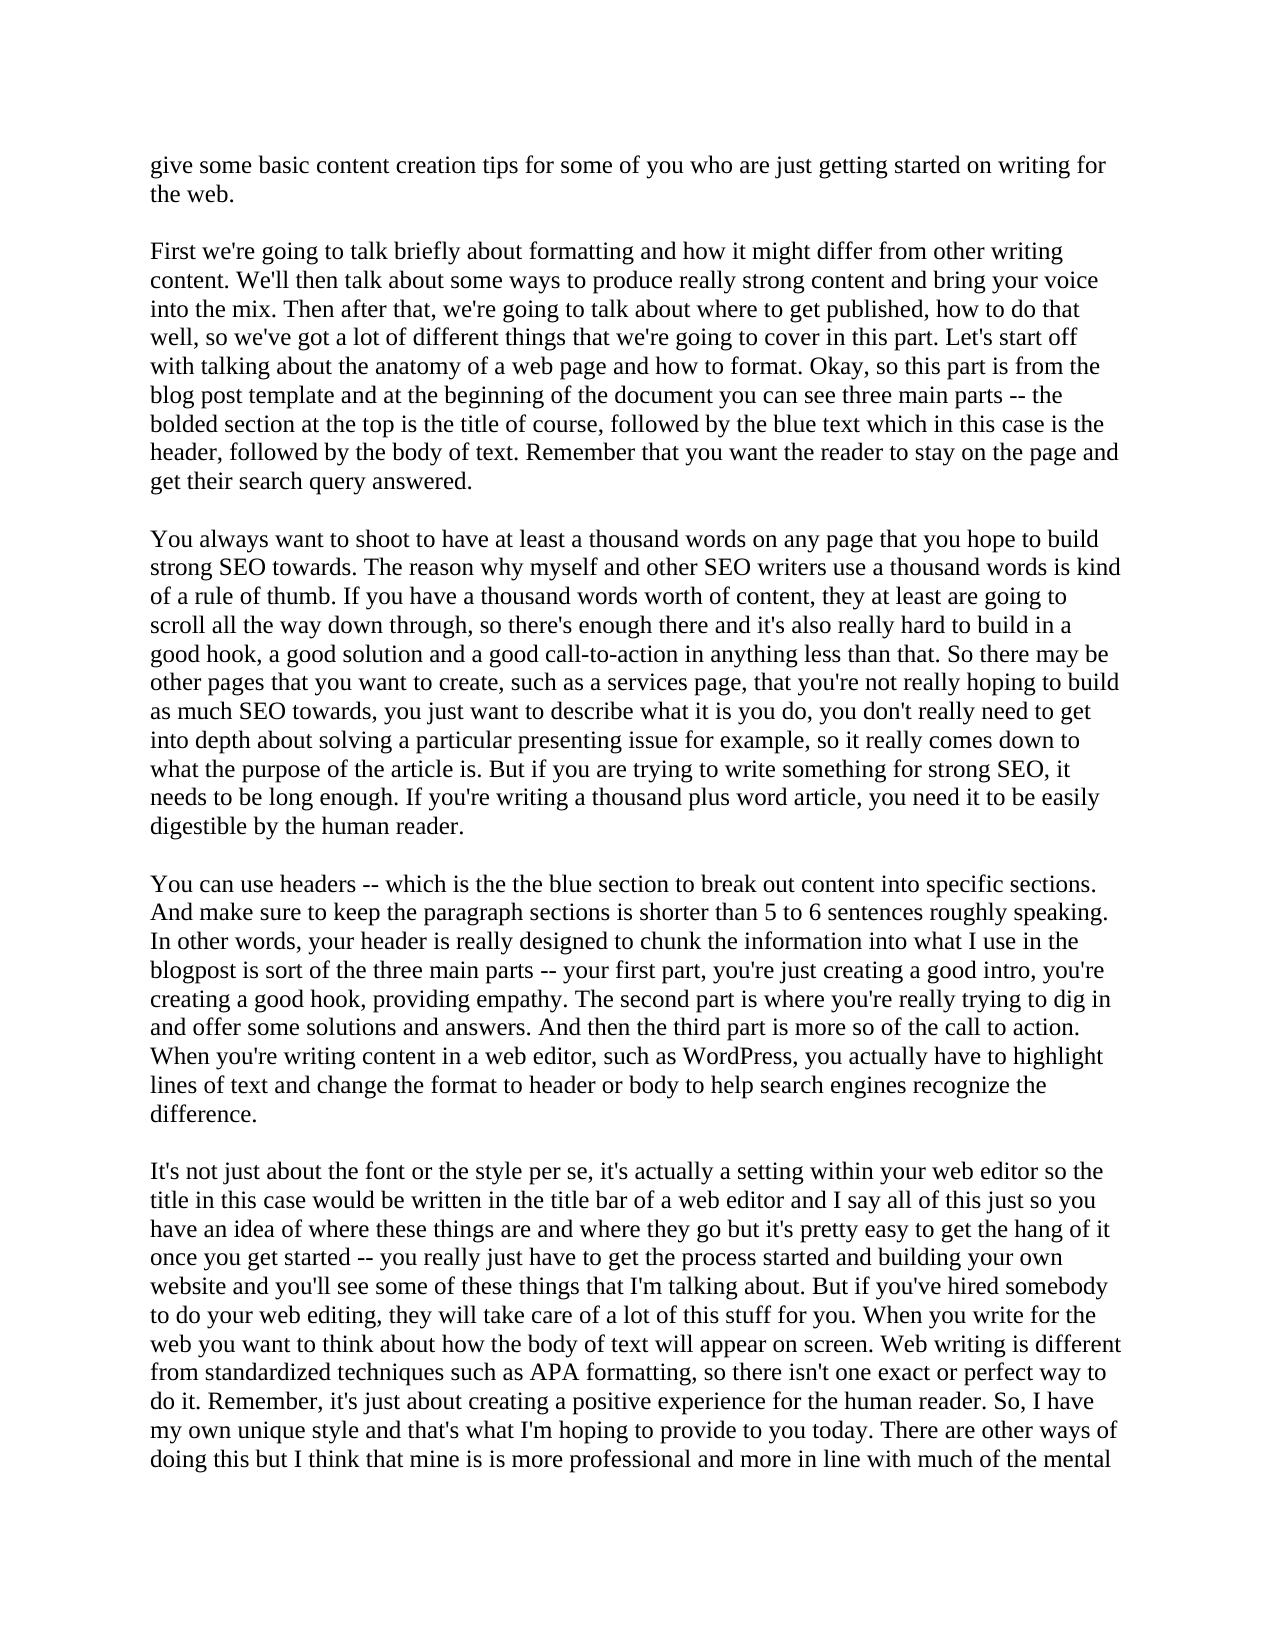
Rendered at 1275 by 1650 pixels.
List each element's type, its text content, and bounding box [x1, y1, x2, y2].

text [150, 1156, 1125, 1472]
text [150, 150, 1125, 207]
text You can use headers -- which is the the blue section to break out content into specific sections. And make sure to keep the paragraph sections is shorter than 5 to 6 sentences roughly speaking. In other words, your header is really designed to chunk the information into what I use in the blogpost is sort of the three main parts -- your first part, you're just creating a good intro, you're creating a good hook, providing empathy. The second part is where you're really trying to dig in and offer some solutions and answers. And then the third part is more so of the call to action. When you're writing content in a web editor, such as WordPress, you actually have to highlight lines of text and change the format to header or body to help search engines recognize the difference. [150, 869, 1125, 1127]
text You always want to shoot to have at least a thousand words on any page that you hope to build strong SEO towards. The reason why myself and other SEO writers use a thousand words is kind of a rule of thumb. If you have a thousand words worth of content, they at least are going to scroll all the way down through, so there's enough there and it's also really hard to build in a good hook, a good solution and a good call-to-action in anything less than that. So there may be other pages that you want to create, such as a services page, that you're not really hoping to build as much SEO towards, you just want to describe what it is you do, you don't really need to get into depth about solving a particular presenting issue for example, so it really comes down to what the purpose of the article is. But if you are trying to write something for strong SEO, it needs to be long enough. If you're writing a thousand plus word article, you need it to be easily digestible by the human reader. [150, 524, 1125, 840]
text First we're going to talk briefly about formatting and how it might differ from other writing content. We'll then talk about some ways to produce really strong content and bring your voice into the mix. Then after that, we're going to talk about where to get published, how to do that well, so we've got a lot of different things that we're going to cover in this part. Let's start off with talking about the anatomy of a web page and how to format. Okay, so this part is from the blog post template and at the beginning of the document you can see three main parts -- the bolded section at the top is the title of course, followed by the blue text which in this case is the header, followed by the body of text. Remember that you want the reader to stay on the page and get their search query answered. [150, 236, 1125, 495]
